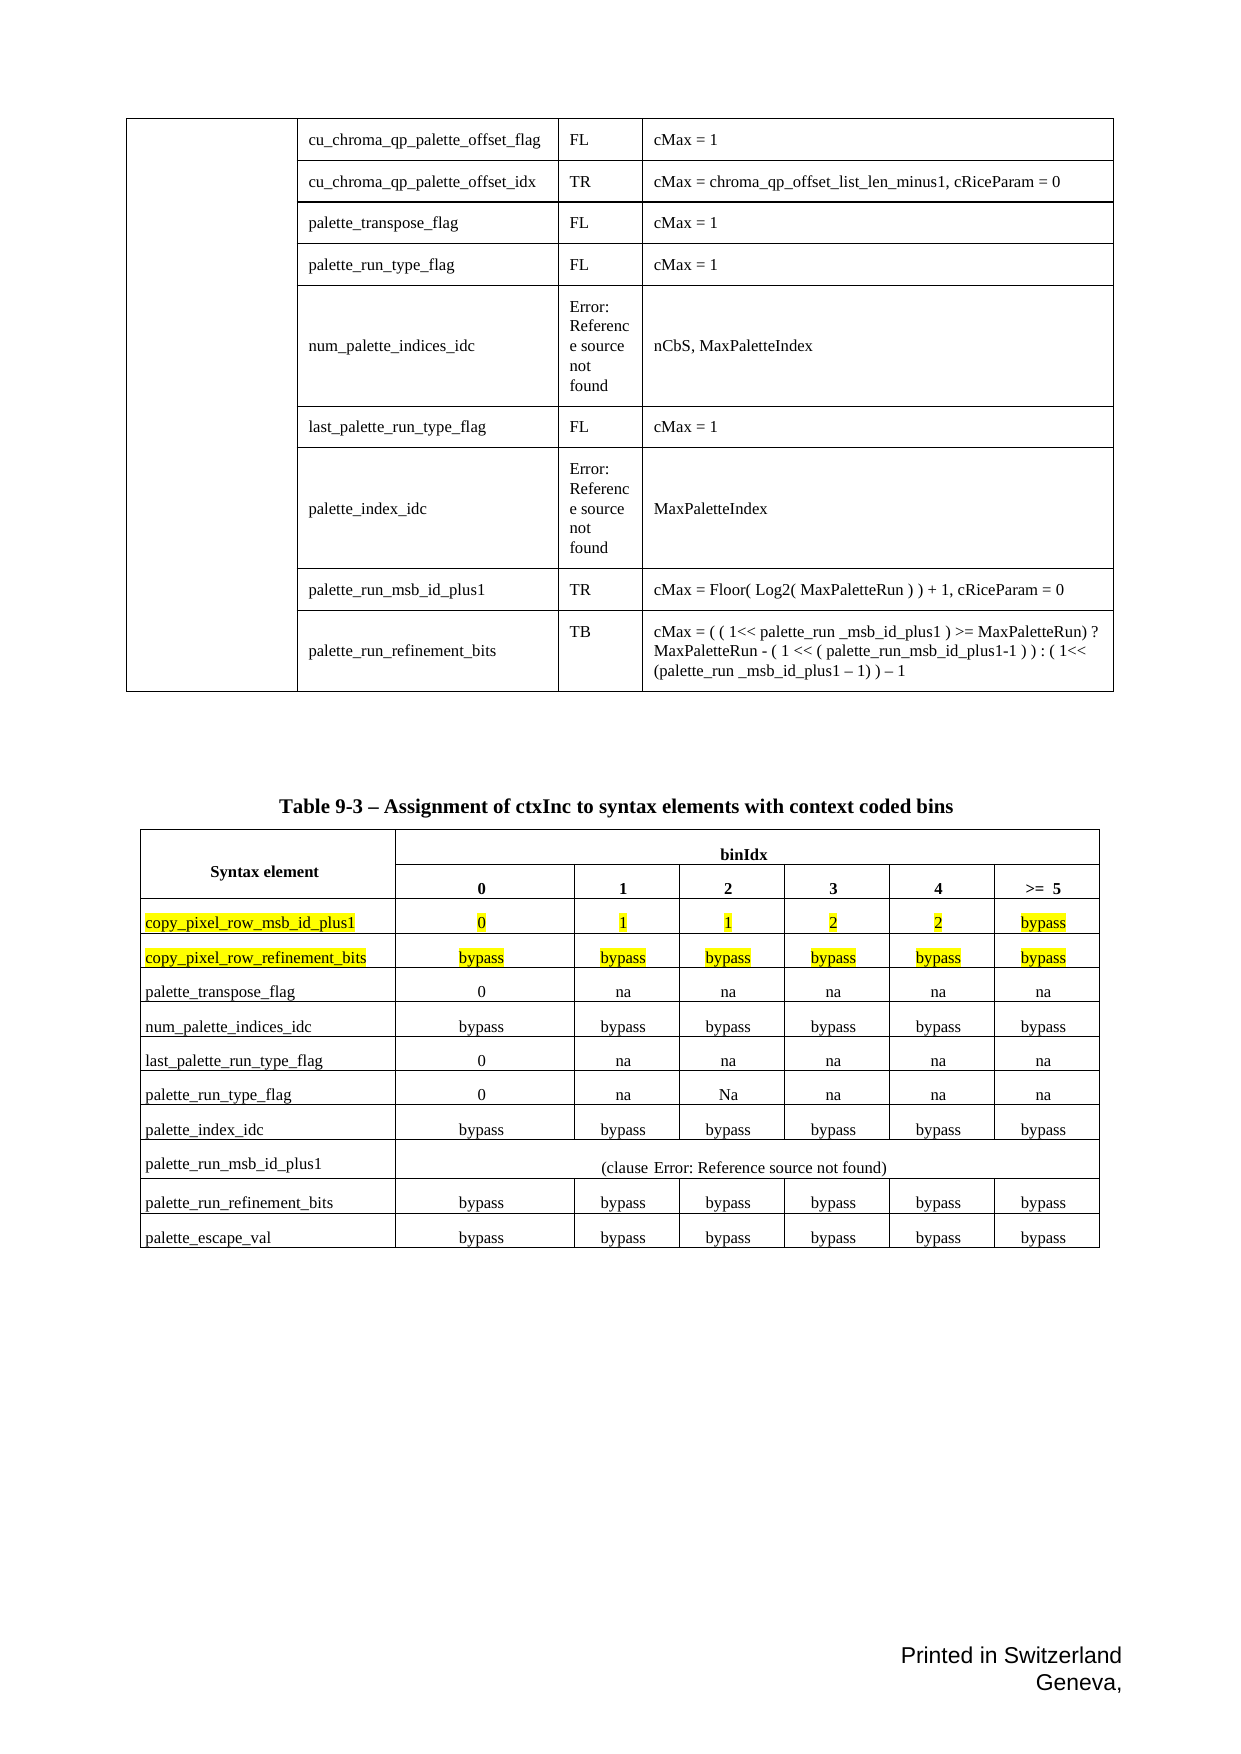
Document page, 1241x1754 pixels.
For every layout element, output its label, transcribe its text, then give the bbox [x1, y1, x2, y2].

table_cell 1 [680, 899, 784, 932]
table_cell na [680, 1037, 784, 1070]
table_cell cu_chroma_qp_palette_offset_idx [298, 161, 558, 201]
table_cell 0 [396, 899, 574, 932]
table_cell bypass [680, 1002, 784, 1036]
table_cell TB [559, 611, 642, 691]
table_cell 1 [575, 865, 679, 898]
table_cell palette_index_idc [141, 1105, 395, 1139]
table_cell cMax = ( ( 1<< palette_run _msb_id_plus1 ) >= MaxPaletteRun) ? MaxPaletteRun - ( 1 << ( palette_run_msb_id_plus1-1 ) ) : ( 1<< (palette_run _msb_id_plus1 – 1) ) – 1 [643, 611, 1113, 691]
table_cell cMax = 1 [643, 244, 1113, 285]
table_cell palette_run_refinement_bits [141, 1179, 395, 1212]
table_cell bypass [680, 1214, 784, 1247]
table_cell FL [559, 407, 642, 447]
table_cell palette_index_idc [298, 448, 558, 568]
table_cell bypass [890, 1179, 994, 1212]
table_cell FL [559, 244, 642, 285]
table_cell bypass [995, 1179, 1099, 1212]
table_cell bypass [995, 899, 1099, 932]
table_cell bypass [396, 1179, 574, 1212]
table_cell 0 [396, 1071, 574, 1104]
table_cell palette_run_msb_id_plus1 [298, 569, 558, 610]
table_cell FL [559, 203, 642, 243]
table_cell palette_escape_val [141, 1214, 395, 1247]
table_cell num_palette_indices_idc [141, 1002, 395, 1036]
table_cell bypass [995, 934, 1099, 967]
table_cell last_palette_run_type_flag [298, 407, 558, 447]
table_cell bypass [995, 1214, 1099, 1247]
table_cell nCbS, MaxPaletteIndex [643, 286, 1113, 406]
table_cell bypass [995, 1002, 1099, 1036]
table_cell TR [559, 161, 642, 201]
table_cell palette_transpose_flag [141, 968, 395, 1001]
table_cell bypass [575, 1179, 679, 1212]
table_cell bypass [575, 934, 679, 967]
table_cell na [890, 968, 994, 1001]
table_cell copy_pixel_row_refinement_bits [141, 934, 395, 967]
table_cell na [680, 968, 784, 1001]
table_cell bypass [396, 934, 574, 967]
table_cell bypass [995, 1105, 1099, 1139]
table_cell palette_transpose_flag [298, 203, 558, 243]
table_cell 1 [575, 899, 679, 932]
table_cell palette_run_msb_id_plus1 [141, 1140, 395, 1178]
table_cell bypass [396, 1002, 574, 1036]
table_cell 2 [680, 865, 784, 898]
table_cell palette_run_refinement_bits [298, 611, 558, 691]
table_cell na [575, 968, 679, 1001]
table_cell FL [559, 119, 642, 160]
table_cell na [575, 1037, 679, 1070]
table_cell TR [559, 569, 642, 610]
table_cell na [995, 1071, 1099, 1104]
table_cell na [995, 1037, 1099, 1070]
table_cell Na [680, 1071, 784, 1104]
table_cell na [785, 1037, 889, 1070]
table_cell na [890, 1071, 994, 1104]
table_cell bypass [890, 1105, 994, 1139]
table_cell bypass [785, 1179, 889, 1212]
table_cell na [995, 968, 1099, 1001]
table_cell cMax = 1 [643, 119, 1113, 160]
table_cell cMax = Floor( Log2( MaxPaletteRun ) ) + 1, cRiceParam = 0 [643, 569, 1113, 610]
table_cell bypass [680, 1105, 784, 1139]
table_cell bypass [575, 1002, 679, 1036]
table_cell cMax = chroma_qp_offset_list_len_minus1, cRiceParam = 0 [643, 161, 1113, 201]
table_cell 0 [396, 865, 574, 898]
table_cell bypass [890, 934, 994, 967]
table_cell bypass [680, 934, 784, 967]
table_cell palette_run_type_flag [141, 1071, 395, 1104]
table_cell 0 [396, 1037, 574, 1070]
table_cell bypass [785, 1002, 889, 1036]
table_cell bypass [396, 1105, 574, 1139]
table_cell last_palette_run_type_flag [141, 1037, 395, 1070]
table_cell cMax = 1 [643, 203, 1113, 243]
table_cell MaxPaletteIndex [643, 448, 1113, 568]
table_cell binIdx [396, 830, 1099, 864]
table_cell bypass [680, 1179, 784, 1212]
table_cell 0 [396, 968, 574, 1001]
table_cell palette_run_type_flag [298, 244, 558, 285]
table_cell 2 [785, 899, 889, 932]
table_cell na [785, 1071, 889, 1104]
table_cell bypass [890, 1002, 994, 1036]
table_cell 3 [785, 865, 889, 898]
table_cell num_palette_indices_idc [298, 286, 558, 406]
table_cell >= 5 [995, 865, 1099, 898]
table_cell copy_pixel_row_msb_id_plus1 [141, 899, 395, 932]
table_cell na [575, 1071, 679, 1104]
table_cell bypass [575, 1214, 679, 1247]
table_cell bypass [890, 1214, 994, 1247]
table_cell cu_chroma_qp_palette_offset_flag [298, 119, 558, 160]
table_cell bypass [785, 1105, 889, 1139]
table_cell bypass [785, 934, 889, 967]
table_cell bypass [575, 1105, 679, 1139]
table_cell 4 [890, 865, 994, 898]
table_cell bypass [785, 1214, 889, 1247]
table_cell Syntax element [141, 830, 395, 898]
table_cell na [890, 1037, 994, 1070]
table_cell na [785, 968, 889, 1001]
table_cell bypass [396, 1214, 574, 1247]
table_cell cMax = 1 [643, 407, 1113, 447]
table_cell 2 [890, 899, 994, 932]
